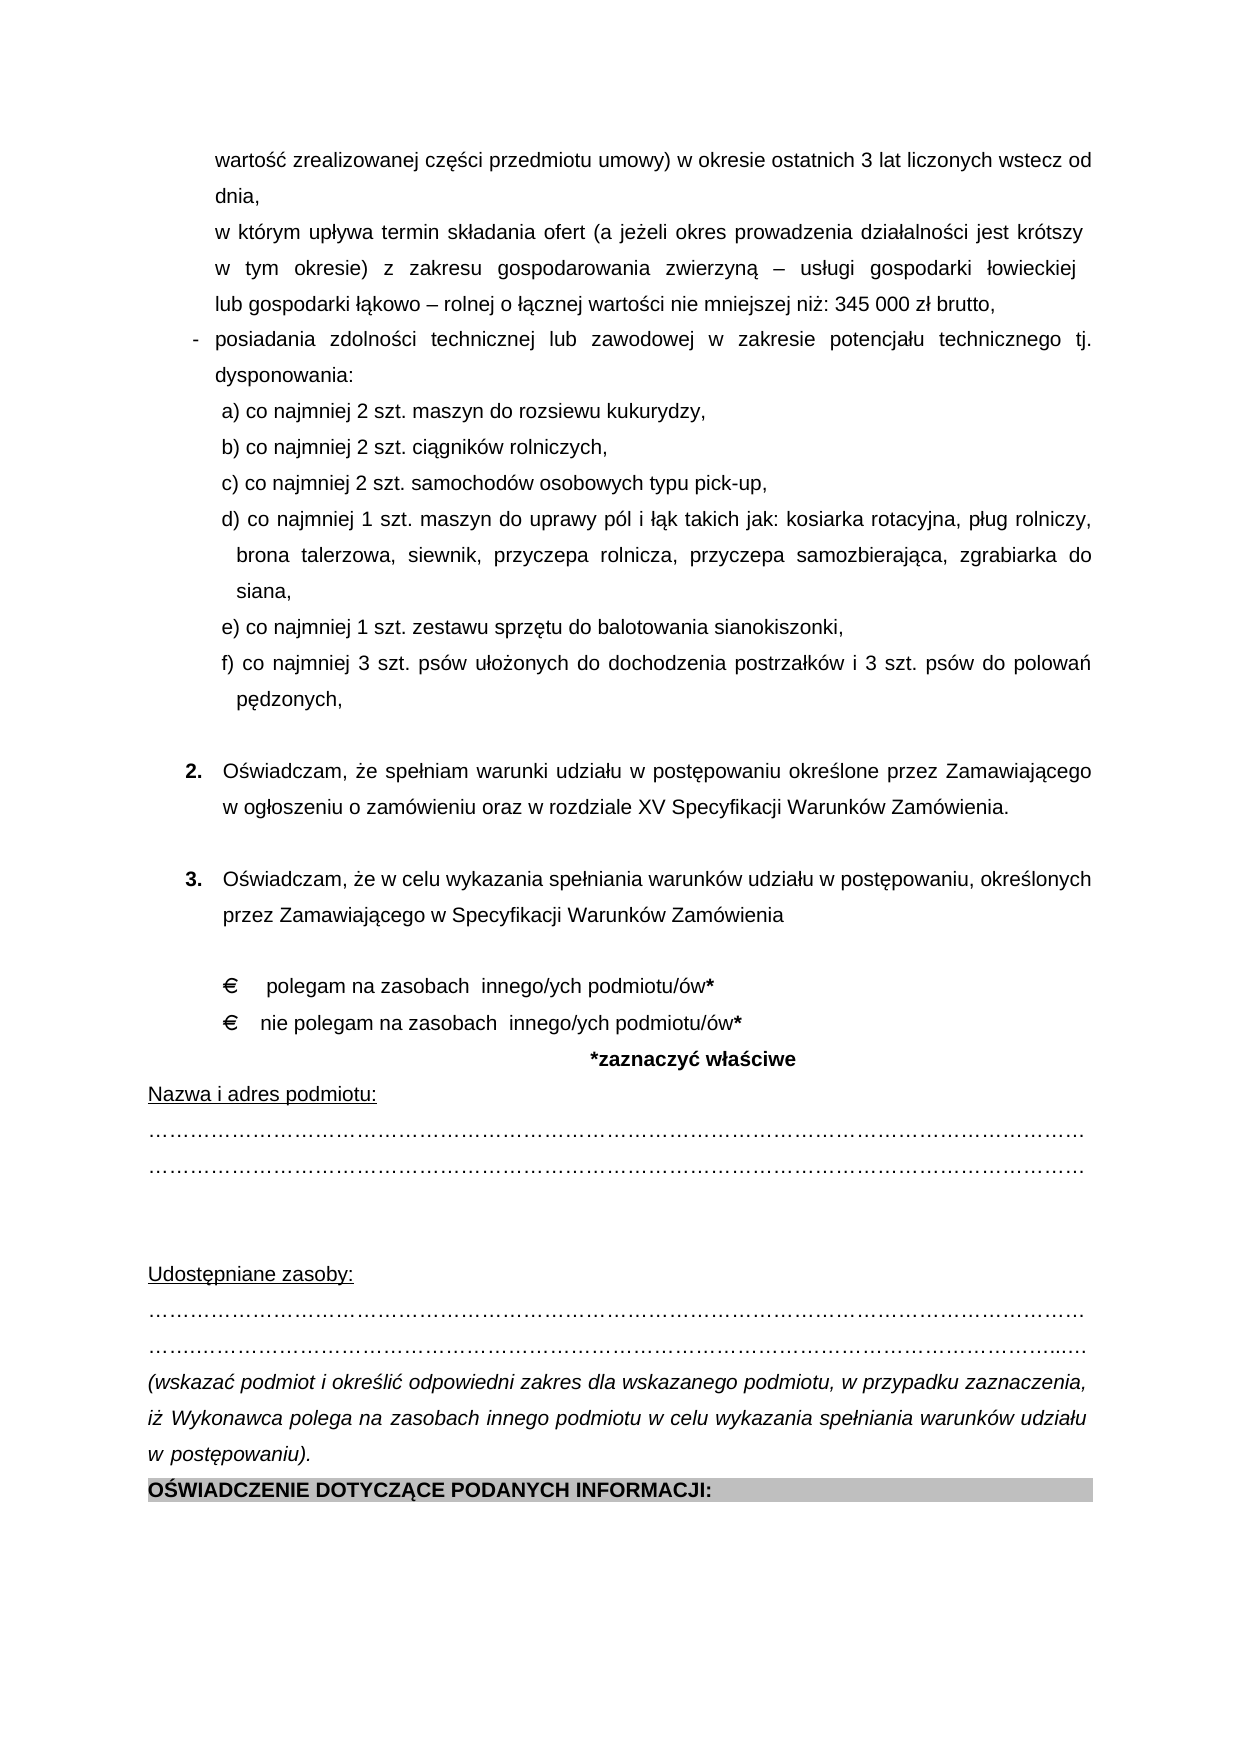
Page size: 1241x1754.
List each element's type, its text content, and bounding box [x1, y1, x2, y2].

text Udostępniane zasoby: [148, 1262, 1090, 1286]
text (wskazać podmiot i określić odpowiedni zakres dla wskazanego podmiotu, w przypadku zaznaczenia, iż Wykonawca polega na zasobach innego podmiotu w celu wykazania spełniania warunków udziału w postępowaniu). [148, 1370, 1090, 1466]
text b) co najmniej 2 szt. ciągników rolniczych, [221, 435, 1093, 459]
text c) co najmniej 2 szt. samochodów osobowych typu pick-up, [221, 471, 1093, 495]
text d) co najmniej 1 szt. maszyn do uprawy pól i łąk takich jak: kosiarka rotacyjna, pług rolniczy, brona talerzowa, siewnik, przyczepa rolnicza, przyczepa samozbierająca, zgrabiarka do siana, [221, 507, 1093, 603]
text ……………………………………………………………………………………………………………………… [148, 1118, 1090, 1142]
text f) co najmniej 3 szt. psów ułożonych do dochodzenia postrzałków i 3 szt. psów do polowań pędzonych, [221, 651, 1093, 711]
list Oświadczam, że w celu wykazania spełniania warunków udziału w postępowaniu, określonych przez Zamawiającego w Specyfikacji Warunków Zamówienia [185, 866, 1093, 926]
text OŚWIADCZENIE DOTYCZĄCE PODANYCH INFORMACJI: [148, 1478, 1093, 1502]
list nie polegam na zasobach innego/ych podmiotu/ów* [223, 1010, 1093, 1034]
text a) co najmniej 2 szt. maszyn do rozsiewu kukurydzy, [221, 399, 1093, 423]
list polegam na zasobach innego/ych podmiotu/ów* [223, 974, 1093, 998]
text ……………………………………………………………………………………………………………………… [148, 1154, 1090, 1178]
text Nazwa i adres podmiotu: [148, 1082, 1090, 1106]
list *zaznaczyć właściwe [555, 1046, 1093, 1070]
text …………………………………………………………………………………………………………………………….……………………………………………………………………………………………………………...… [148, 1298, 1090, 1358]
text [192, 148, 1093, 315]
text - posiadania zdolności technicznej lub zawodowej w zakresie potencjału technicznego tj. dysponowania: [192, 327, 1093, 387]
text e) co najmniej 1 szt. zestawu sprzętu do balotowania sianokiszonki, [221, 615, 1093, 639]
list Oświadczam, że spełniam warunki udziału w postępowaniu określone przez Zamawiającego w ogłoszeniu o zamówieniu oraz w rozdziale XV Specyfikacji Warunków Zamówienia. [185, 758, 1093, 818]
